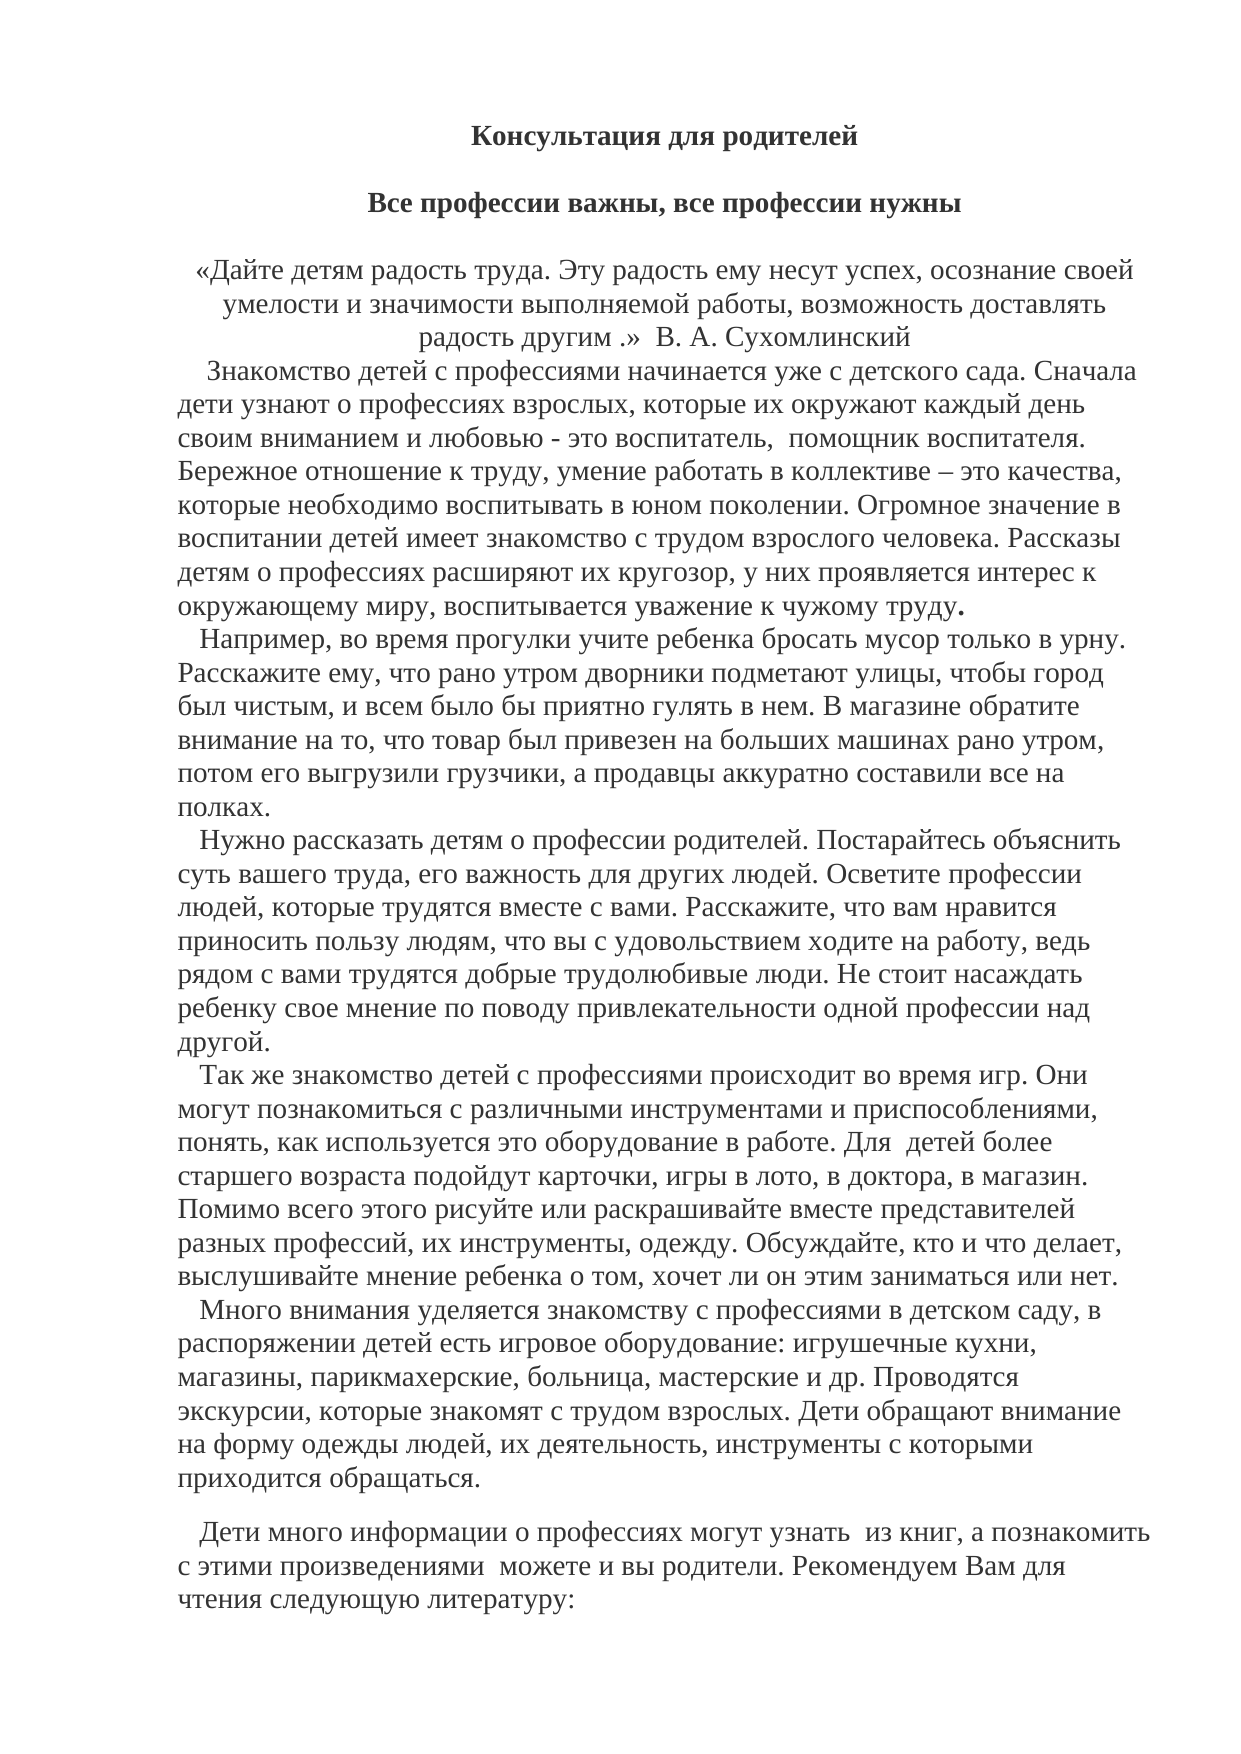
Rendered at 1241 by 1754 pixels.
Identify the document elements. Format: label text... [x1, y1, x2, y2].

text Много внимания уделяется знакомству с профессиями в детском саду, в распоряжении детей есть игровое оборудование: игрушечные кухни, магазины, парикмахерские, больница, мастерские и др. Проводятся экскурсии, которые знакомят с трудом взрослых. Дети обращают внимание на форму одежды людей, их деятельность, инструменты с которыми приходится обращаться. [177, 1292, 1152, 1493]
text Так же знакомство детей с профессиями происходит во время игр. Они могут познакомиться с различными инструментами и приспособлениями, понять, как используется это оборудование в работе. Для детей более старшего возраста подойдут карточки, игры в лото, в доктора, в магазин. Помимо всего этого рисуйте или раскрашивайте вместе представителей разных профессий, их инструменты, одежду. Обсуждайте, кто и что делает, выслушивайте мнение ребенка о том, хочет ли он этим заниматься или нет. [177, 1057, 1152, 1292]
text «Дайте детям радость труда. Эту радость ему несут успех, осознание своей умелости и значимости выполняемой работы, возможность доставлять радость другим .» В. А. Сухомлинский [177, 252, 1152, 353]
text Консультация для родителей [177, 118, 1152, 152]
text Все профессии важны, все профессии нужны [177, 185, 1152, 219]
text Нужно рассказать детям о профессии родителей. Постарайтесь объяснить суть вашего труда, его важность для других людей. Осветите профессии людей, которые трудятся вместе с вами. Расскажите, что вам нравится приносить пользу людям, что вы с удовольствием ходите на работу, ведь рядом с вами трудятся добрые трудолюбивые люди. Не стоит насаждать ребенку свое мнение по поводу привлекательности одной профессии над другой. [177, 822, 1152, 1057]
text Знакомство детей с профессиями начинается уже с детского сада. Сначала дети узнают о профессиях взрослых, которые их окружают каждый день своим вниманием и любовью - это воспитатель, помощник воспитателя. Бережное отношение к труду, умение работать в коллективе – это качества, которые необходимо воспитывать в юном поколении. Огромное значение в воспитании детей имеет знакомство с трудом взрослого человека. Рассказы детям о профессиях расширяют их кругозор, у них проявляется интерес к окружающему миру, воспитывается уважение к чужому труду. [177, 353, 1152, 621]
text Дети много информации о профессиях могут узнать из книг, а познакомить с этими произведениями можете и вы родители. Рекомендуем Вам для чтения следующую литературу: [177, 1514, 1152, 1615]
text Например, во время прогулки учите ребенка бросать мусор только в урну. Расскажите ему, что рано утром дворники подметают улицы, чтобы город был чистым, и всем было бы приятно гулять в нем. В магазине обратите внимание на то, что товар был привезен на больших машинах рано утром, потом его выгрузили грузчики, а продавцы аккуратно составили все на полках. [177, 621, 1152, 822]
